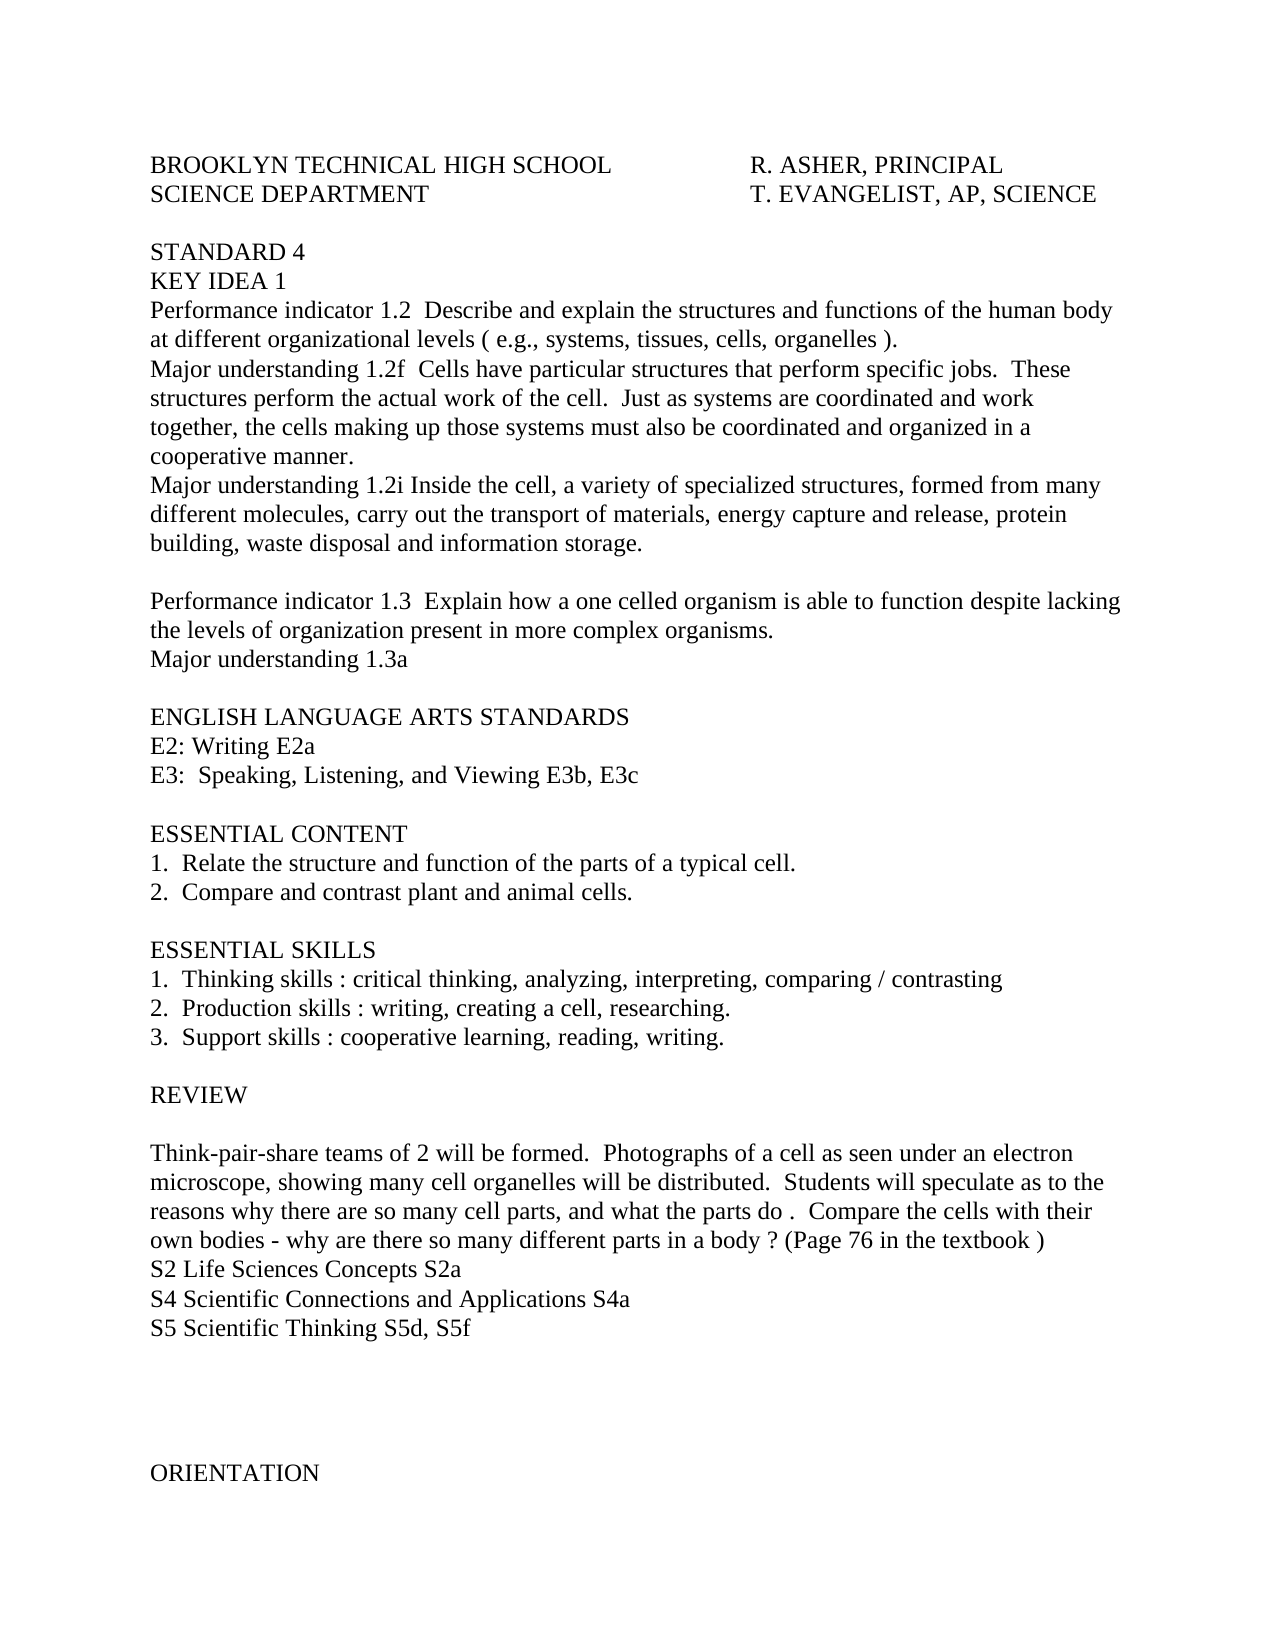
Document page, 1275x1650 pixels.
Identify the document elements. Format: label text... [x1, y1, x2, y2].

text 3. Support skills : cooperative learning, reading, writing. [150, 1022, 1125, 1051]
text ESSENTIAL CONTENT [150, 818, 1125, 847]
text Major understanding 1.2f Cells have particular structures that perform specific jobs. These structures perform the actual work of the cell. Just as systems are coordinated and work together, the cells making up those systems must also be coordinated and organized in a cooperative manner. [150, 353, 1125, 470]
text E2: Writing E2a [150, 731, 1125, 760]
text ESSENTIAL SKILLS [150, 935, 1125, 964]
text 1. Relate the structure and function of the parts of a typical cell. [150, 847, 1125, 877]
text ENGLISH LANGUAGE ARTS STANDARDS [150, 702, 1125, 731]
text 2. Production skills : writing, creating a cell, researching. [150, 993, 1125, 1022]
text S2 Life Sciences Concepts S2a [150, 1254, 1125, 1283]
text ORIENTATION [150, 1458, 1125, 1487]
text Think-pair-share teams of 2 will be formed. Photographs of a cell as seen under an electron microscope, showing many cell organelles will be distributed. Students will speculate as to the reasons why there are so many cell parts, and what the parts do . Compare the cells with their own bodies - why are there so many different parts in a body ? (Page 76 in the textbook ) [150, 1138, 1125, 1254]
text 2. Compare and contrast plant and animal cells. [150, 877, 1125, 906]
text Performance indicator 1.2 Describe and explain the structures and functions of the human body at different organizational levels ( e.g., systems, tissues, cells, organelles ). [150, 295, 1125, 353]
text Major understanding 1.2i Inside the cell, a variety of specialized structures, formed from many different molecules, carry out the transport of materials, energy capture and release, protein building, waste disposal and information storage. [150, 470, 1125, 557]
text SCIENCE DEPARTMENT T. EVANGELIST, AP, SCIENCE [150, 179, 1125, 208]
text E3: Speaking, Listening, and Viewing E3b, E3c [150, 760, 1125, 789]
text BROOKLYN TECHNICAL HIGH SCHOOL R. ASHER, PRINCIPAL [150, 150, 1125, 179]
text Major understanding 1.3a [150, 644, 1125, 673]
text 1. Thinking skills : critical thinking, analyzing, interpreting, comparing / contrasting [150, 964, 1125, 993]
text STANDARD 4 [150, 237, 1125, 266]
text Performance indicator 1.3 Explain how a one celled organism is able to function despite lacking the levels of organization present in more complex organisms. [150, 586, 1125, 644]
text S5 Scientific Thinking S5d, S5f [150, 1312, 1125, 1342]
text KEY IDEA 1 [150, 266, 1125, 295]
text REVIEW [150, 1080, 1125, 1109]
text S4 Scientific Connections and Applications S4a [150, 1283, 1125, 1312]
